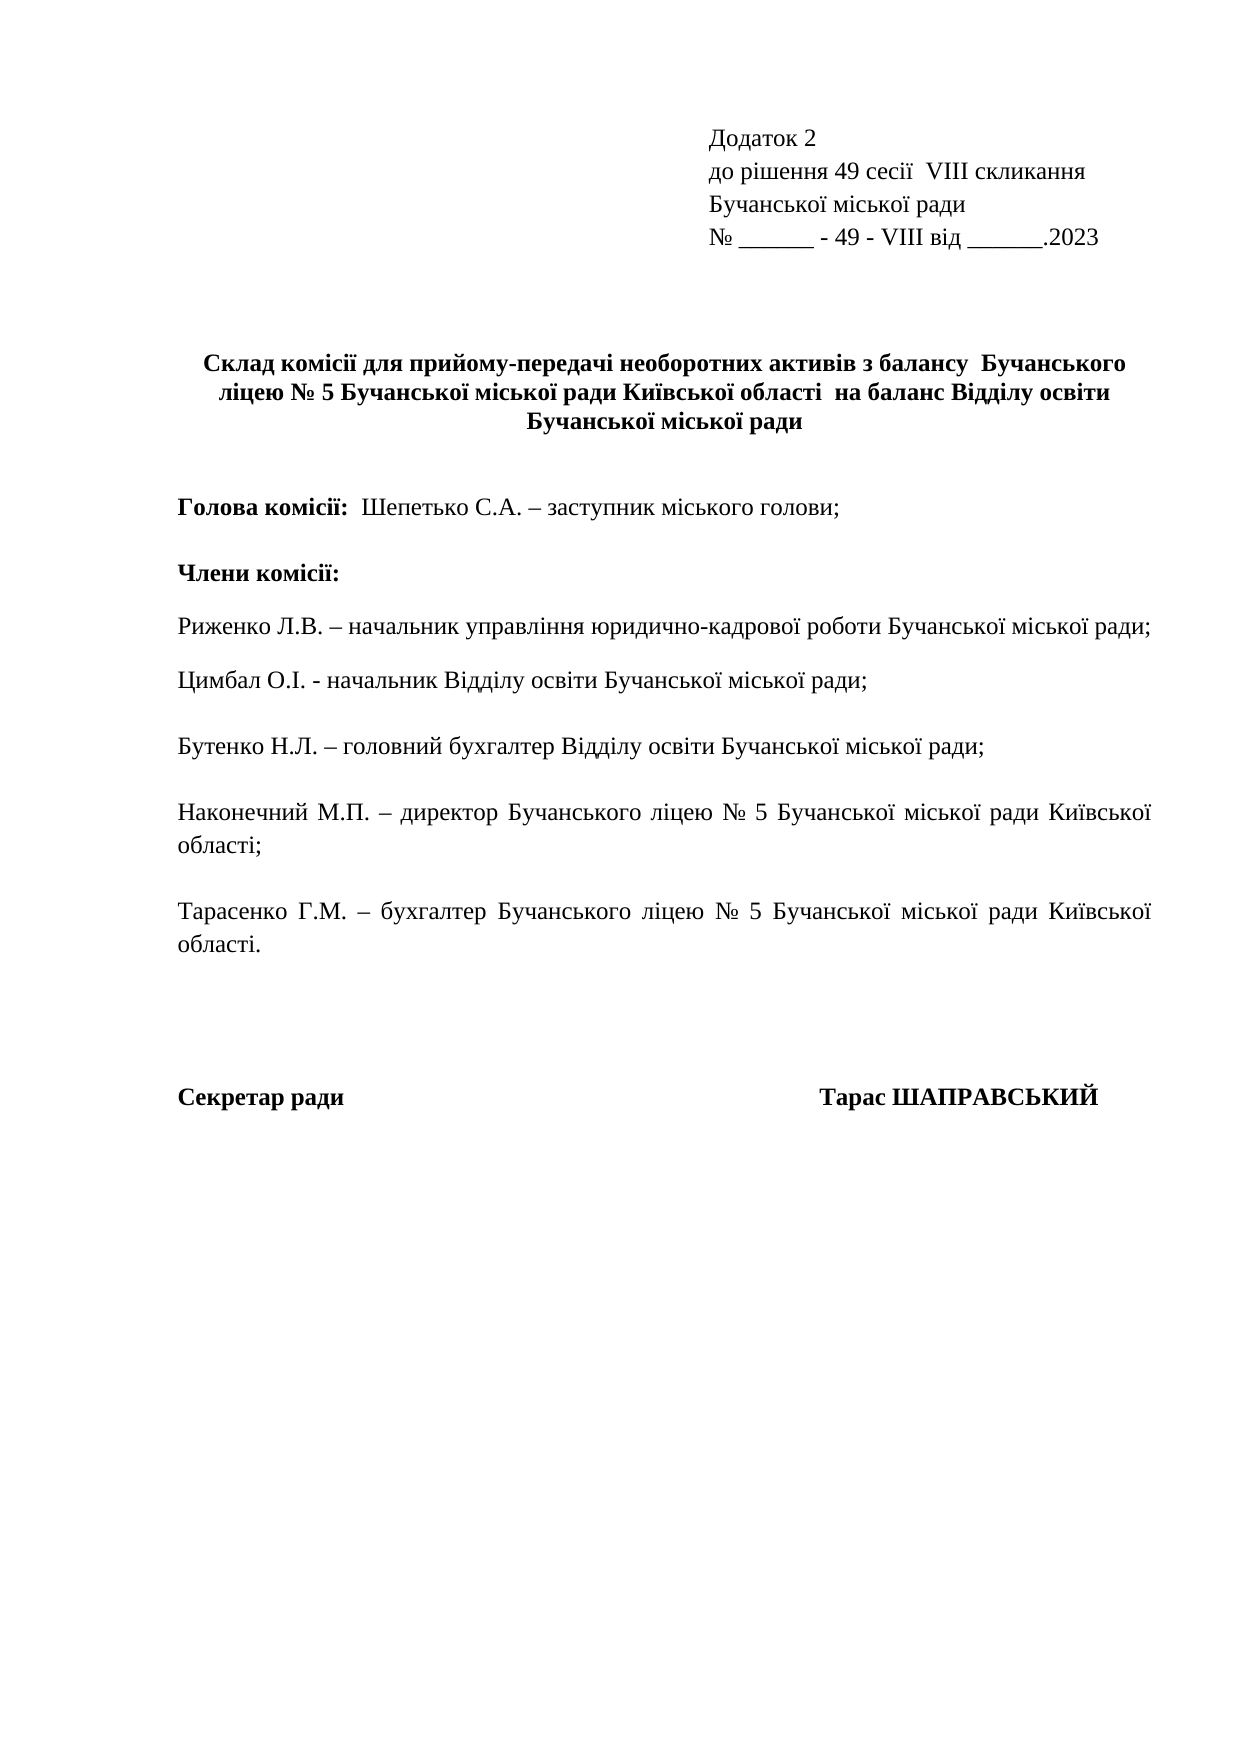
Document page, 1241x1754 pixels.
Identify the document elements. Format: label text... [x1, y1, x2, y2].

list Риженко Л.В. – начальник управління юридично-кадрової роботи Бучанської міської ради; [177, 611, 1152, 640]
text Бучанської міської ради [255, 189, 1152, 218]
text до рішення 49 сесії VIIІ скликання [255, 156, 1152, 185]
text Члени комісії: [177, 558, 1152, 586]
text Бутенко Н.Л. – головний бухгалтер Відділу освіти Бучанської міської ради; [177, 731, 1152, 760]
text Додаток 2 [709, 123, 1152, 152]
text Тарасенко Г.М. – бухгалтер Бучанського ліцею № 5 Бучанської міської ради Київської області. [177, 896, 1152, 958]
text Наконечний М.П. – директор Бучанського ліцею № 5 Бучанської міської ради Київської області; [177, 797, 1152, 859]
text Секретар ради Тарас ШАПРАВСЬКИЙ [177, 1082, 1152, 1111]
text Склад комісії для прийому-передачі необоротних активів з балансу Бучанського ліцею № 5 Бучанської міської ради Київської області на баланс Відділу освіти Бучанської міської ради [177, 348, 1152, 435]
text Цимбал О.І. - начальник Відділу освіти Бучанської міської ради; [177, 665, 1152, 694]
text Голова комісії: Шепетько С.А. – заступник міського голови; [177, 492, 1152, 521]
text № ______ - 49 - VIІI від ______.2023 [255, 222, 1152, 251]
